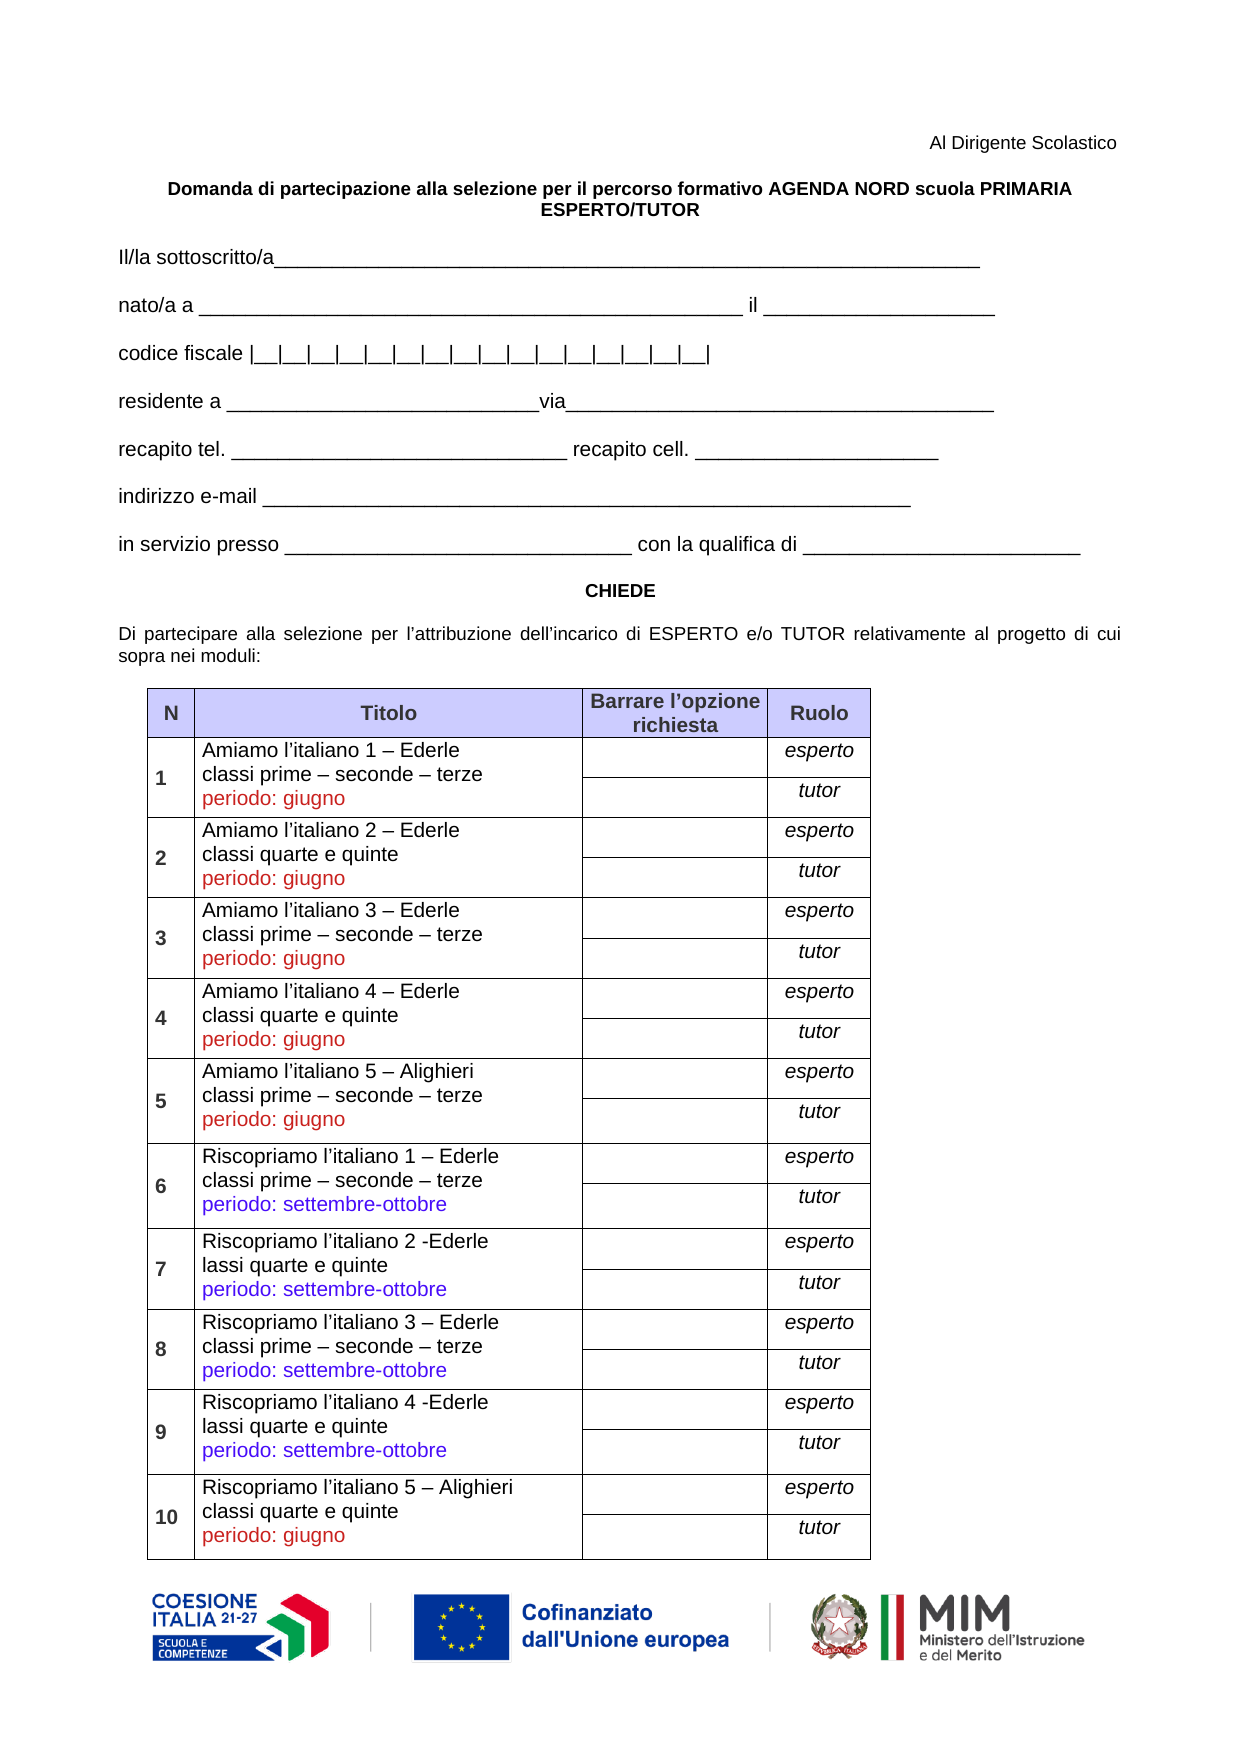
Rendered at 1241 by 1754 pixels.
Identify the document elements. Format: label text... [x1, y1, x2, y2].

text Domanda di partecipazione alla selezione per il percorso formativo AGENDA NORD scuola PRIMARIA ESPERTO/TUTOR [118, 178, 1122, 221]
table_cell tutor [768, 1515, 870, 1559]
text CHIEDE [118, 580, 1122, 602]
table_cell 2 [148, 818, 194, 897]
table_cell [583, 1430, 767, 1474]
table_cell tutor [768, 1270, 870, 1308]
table_cell 6 [148, 1144, 194, 1228]
table_cell 3 [148, 898, 194, 977]
table_cell [583, 1144, 767, 1183]
table_cell esperto [768, 1475, 870, 1514]
table_cell esperto [768, 979, 870, 1018]
table_cell esperto [768, 1229, 870, 1268]
table_cell 10 [148, 1475, 194, 1559]
table_cell Riscopriamo l’italiano 4 -Ederle lassi quarte e quinte periodo: settembre-ottobre [195, 1390, 582, 1474]
table_cell esperto [768, 1390, 870, 1429]
table_cell 7 [148, 1229, 194, 1308]
table_header N [148, 689, 194, 737]
table_cell [583, 858, 767, 897]
table_cell [583, 1019, 767, 1058]
table_cell 5 [148, 1059, 194, 1143]
picture [118, 1575, 1122, 1679]
table_cell [583, 1184, 767, 1228]
table_cell [583, 1310, 767, 1349]
text Il/la sottoscritto/a_____________________________________________________________ [118, 245, 1122, 269]
text in servizio presso ______________________________ con la qualifica di ________________________ [118, 532, 1122, 556]
table_cell 4 [148, 979, 194, 1058]
text codice fiscale |__|__|__|__|__|__|__|__|__|__|__|__|__|__|__|__| [118, 341, 1122, 364]
table_cell [583, 1350, 767, 1389]
table_cell [583, 818, 767, 857]
table_cell [583, 939, 767, 977]
table_cell [583, 1390, 767, 1429]
table_cell Riscopriamo l’italiano 1 – Ederle classi prime – seconde – terze periodo: settembre-ottobre [195, 1144, 582, 1228]
table_cell Riscopriamo l’italiano 2 -Ederle lassi quarte e quinte periodo: settembre-ottobre [195, 1229, 582, 1308]
table_cell Riscopriamo l’italiano 3 – Ederle classi prime – seconde – terze periodo: settembre-ottobre [195, 1310, 582, 1389]
table_cell tutor [768, 1019, 870, 1058]
text indirizzo e-mail ________________________________________________________ [118, 484, 1122, 508]
table_cell 9 [148, 1390, 194, 1474]
table_cell esperto [768, 818, 870, 857]
table_header Barrare l’opzione richiesta [583, 689, 767, 737]
table_cell esperto [768, 1144, 870, 1183]
table_cell Amiamo l’italiano 4 – Ederle classi quarte e quinte periodo: giugno [195, 979, 582, 1058]
table_cell tutor [768, 1184, 870, 1228]
table_cell Amiamo l’italiano 5 – Alighieri classi prime – seconde – terze periodo: giugno [195, 1059, 582, 1143]
table_cell [583, 738, 767, 777]
table_cell 8 [148, 1310, 194, 1389]
table_cell tutor [768, 1099, 870, 1143]
table_cell [583, 979, 767, 1018]
table_cell [583, 1059, 767, 1098]
table_cell [583, 1475, 767, 1514]
table_cell Amiamo l’italiano 2 – Ederle classi quarte e quinte periodo: giugno [195, 818, 582, 897]
text Di partecipare alla selezione per l’attribuzione dell’incarico di ESPERTO e/o TUTOR relativamente al progetto di cui sopra nei moduli: [118, 623, 1122, 666]
text nato/a a _______________________________________________ il ____________________ [118, 293, 1122, 317]
table_cell esperto [768, 898, 870, 937]
text residente a ___________________________via_____________________________________ [118, 388, 1122, 412]
table_cell [583, 898, 767, 937]
table_cell tutor [768, 1430, 870, 1474]
table_cell 1 [148, 738, 194, 817]
table_cell tutor [768, 939, 870, 977]
text Al Dirigente Scolastico [856, 132, 1122, 154]
table_cell tutor [768, 858, 870, 897]
table_cell Riscopriamo l’italiano 5 – Alighieri classi quarte e quinte periodo: giugno [195, 1475, 582, 1559]
table_cell [583, 1099, 767, 1143]
table_cell esperto [768, 1059, 870, 1098]
table_cell [583, 778, 767, 817]
table_header Titolo [195, 689, 582, 737]
table_cell Amiamo l’italiano 3 – Ederle classi prime – seconde – terze periodo: giugno [195, 898, 582, 977]
table_cell tutor [768, 778, 870, 817]
table_cell [583, 1229, 767, 1268]
table_header Ruolo [768, 689, 870, 737]
text recapito tel. _____________________________ recapito cell. _____________________ [118, 436, 1122, 460]
table_cell [583, 1270, 767, 1308]
table_cell [583, 1515, 767, 1559]
table_cell tutor [768, 1350, 870, 1389]
table_cell Amiamo l’italiano 1 – Ederle classi prime – seconde – terze periodo: giugno [195, 738, 582, 817]
table_cell esperto [768, 1310, 870, 1349]
table_cell esperto [768, 738, 870, 777]
